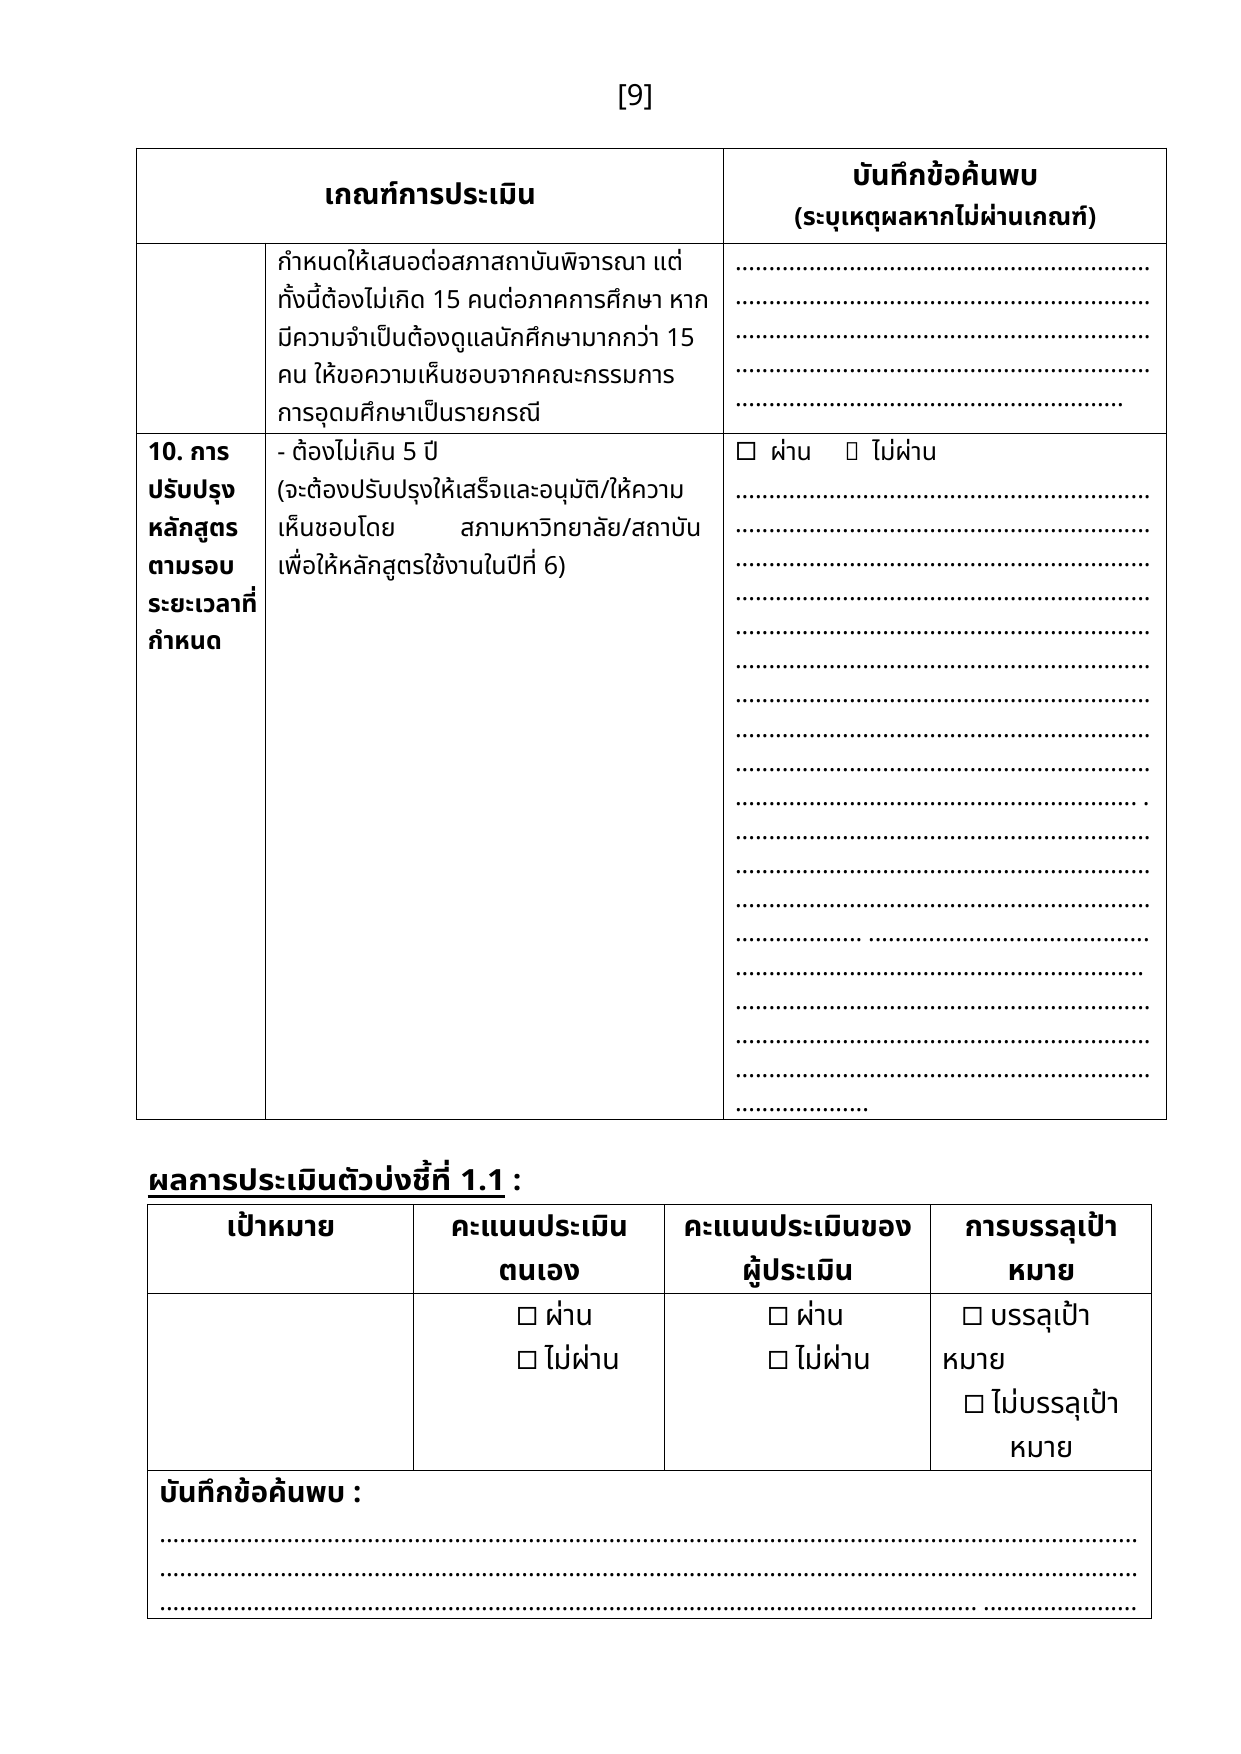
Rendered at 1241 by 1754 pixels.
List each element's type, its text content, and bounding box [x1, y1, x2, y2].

table_cell ผ่าน ไม่ผ่าน .......................................................................................................................................................................................................................................................................................................................................................................................................................................................................................................................................................................................................................................... .............................................................................................................................................................................................................. ....................................................................................................... .............................................................................................................................................................................................................. [724, 434, 1166, 1119]
table_cell 10. การปรับปรุงหลักสูตรตามรอบระยะเวลาที่กำหนด [137, 434, 265, 1119]
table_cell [148, 1471, 1151, 1618]
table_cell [724, 244, 1166, 433]
table_header การบรรลุเป้าหมาย [931, 1205, 1151, 1293]
table_cell บรรลุเป้าหมาย ไม่บรรลุเป้าหมาย [931, 1294, 1151, 1470]
table_cell - ต้องไม่เกิน 5 ปี (จะต้องปรับปรุงให้เสร็จและอนุมัติ/ให้ความเห็นชอบโดย สภามหาวิทยาลัย/สถาบัน เพื่อให้หลักสูตรใช้งานในปีที่ 6) [266, 434, 723, 1119]
table_cell [148, 1294, 413, 1470]
table_header คะแนนประเมินของผู้ประเมิน [665, 1205, 930, 1293]
text ผลการประเมินตัวบ่งชี้ที่ 1.1 : [148, 1160, 1132, 1204]
table_header เกณฑ์การประเมิน [137, 149, 723, 242]
table_header เป้าหมาย [148, 1205, 413, 1293]
table_header บันทึกข้อค้นพบ (ระบุเหตุผลหากไม่ผ่านเกณฑ์) [724, 149, 1166, 242]
table_header คะแนนประเมินตนเอง [414, 1205, 664, 1293]
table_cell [137, 244, 265, 433]
table_cell ผ่าน ไม่ผ่าน [414, 1294, 664, 1470]
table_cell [266, 244, 723, 433]
table_cell ผ่าน ไม่ผ่าน [665, 1294, 930, 1470]
